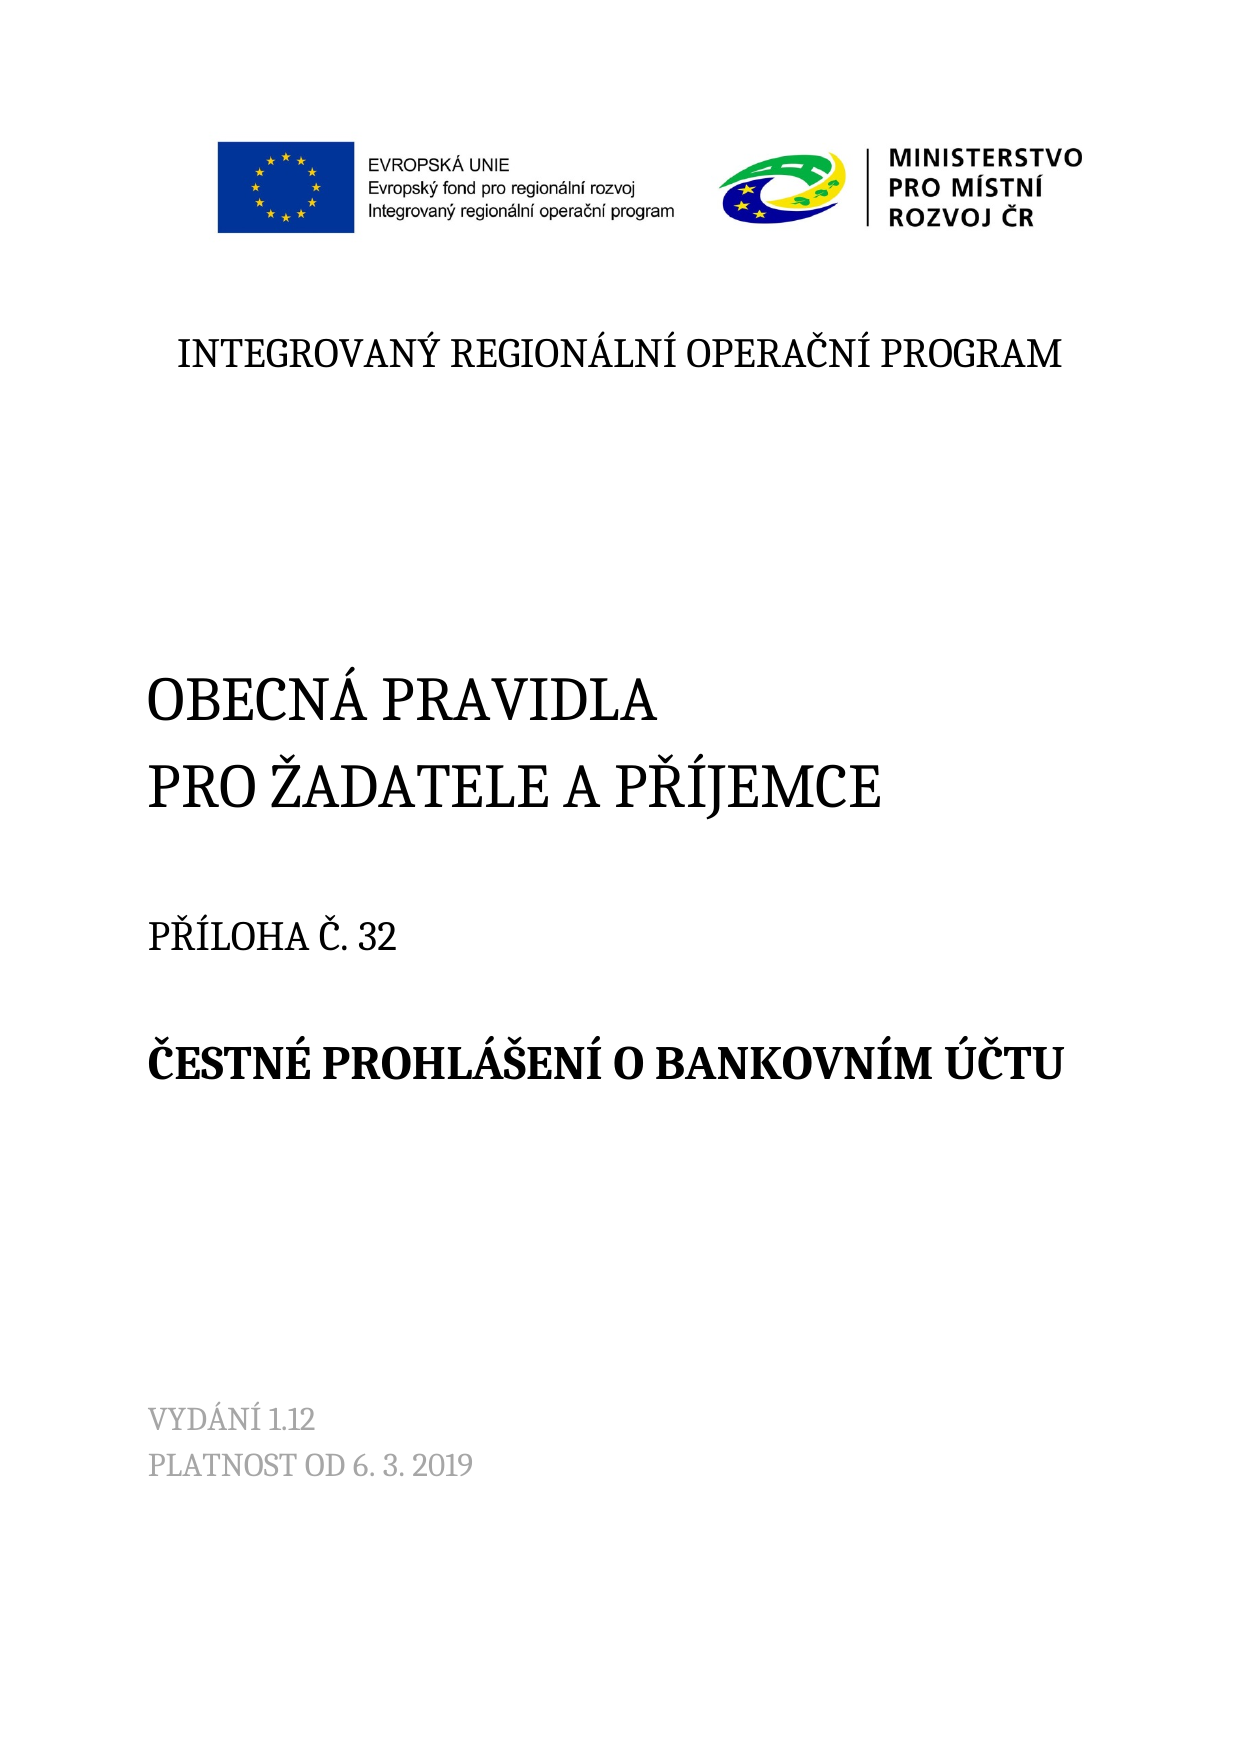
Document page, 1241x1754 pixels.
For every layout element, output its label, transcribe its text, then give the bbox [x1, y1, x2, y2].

text ČESTNÉ PROHLÁŠENÍ o bankovním účtu [148, 1036, 1093, 1092]
picture [187, 110, 1112, 263]
text PŘÍLOHA Č. 32 [148, 913, 1093, 961]
text PRO ŽADATELE A PŘÍJEMCE [148, 751, 1093, 823]
text Obecná PRAVIDLA [148, 664, 1093, 736]
text INTEGROVANÝ REGIONÁLNÍ OPERAČNÍ PROGRAM [148, 329, 1093, 377]
text PLATNOST OD 6. 3. 2019 [148, 1446, 1093, 1485]
text VYDÁNÍ 1.12 [148, 1401, 1093, 1439]
